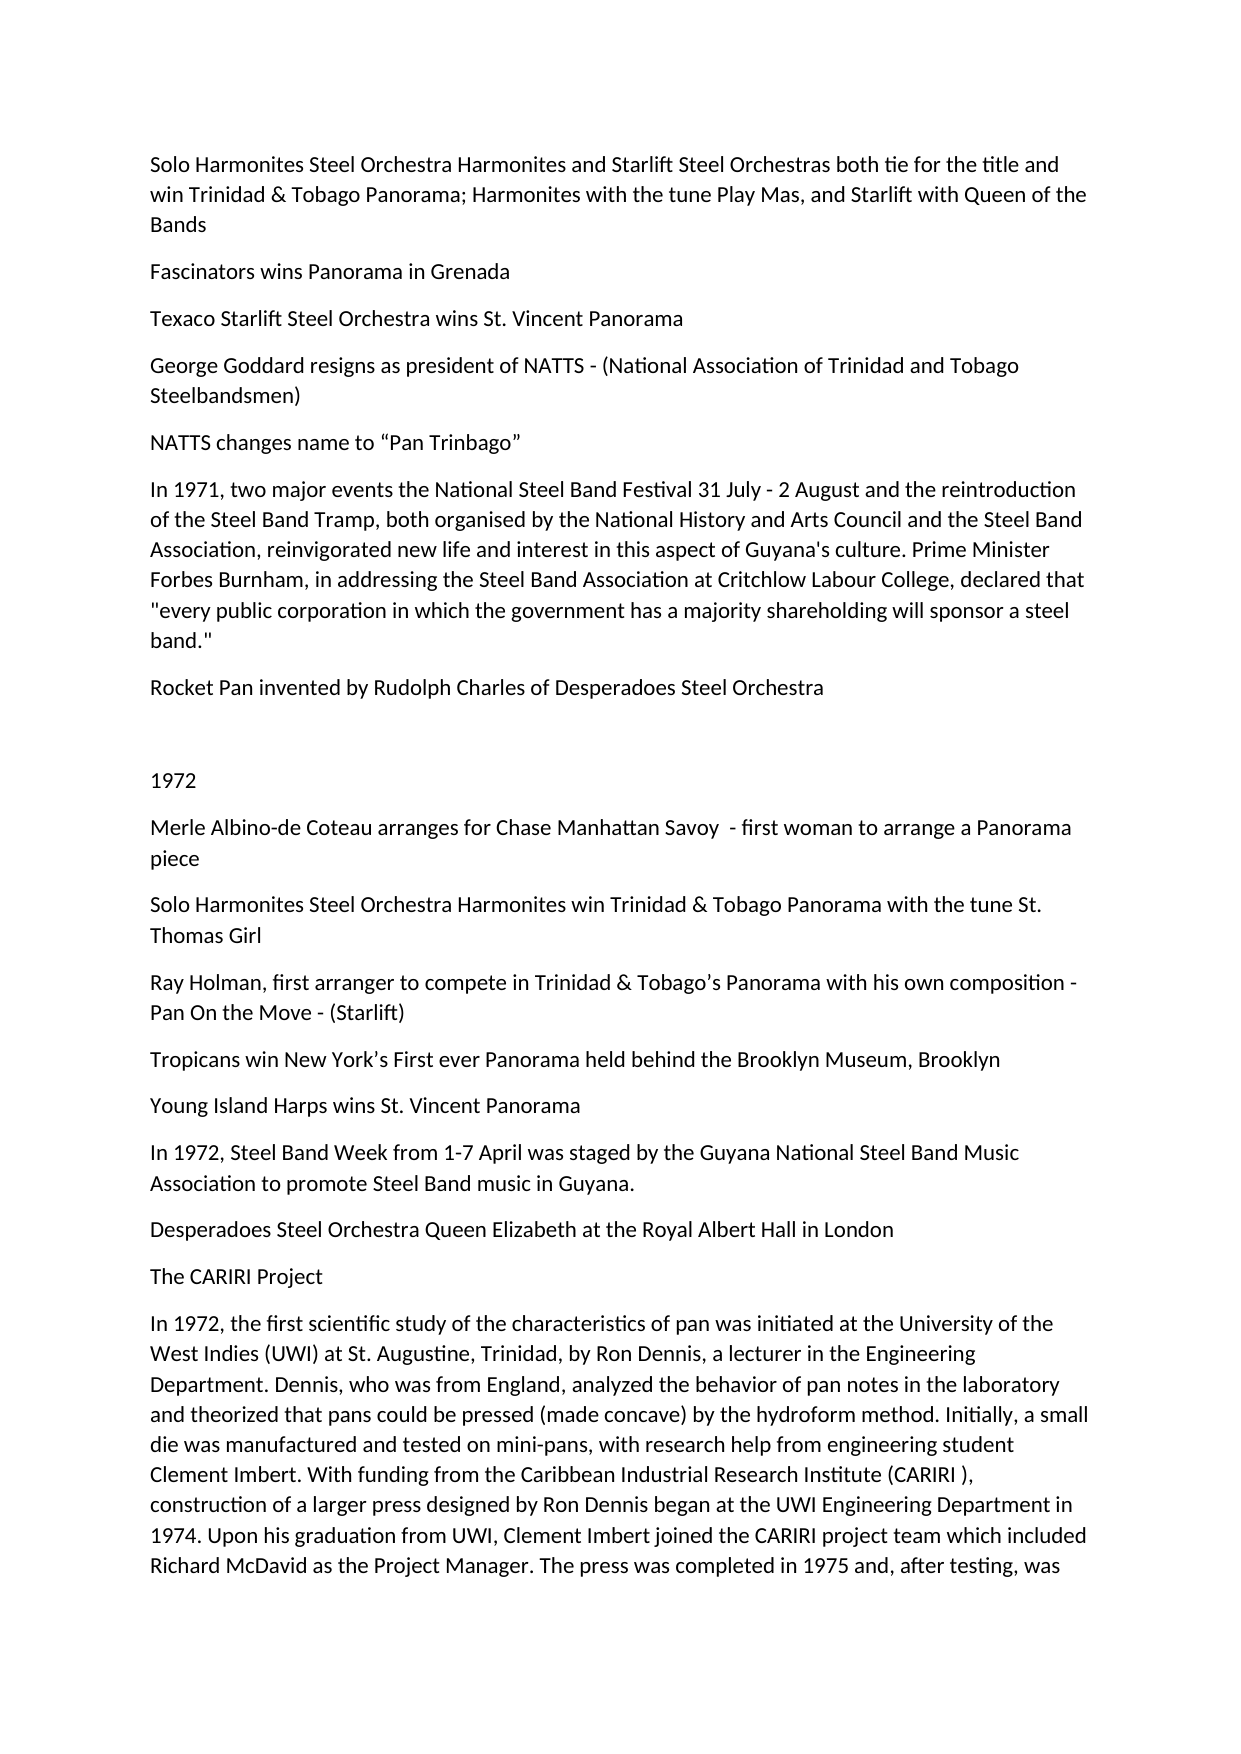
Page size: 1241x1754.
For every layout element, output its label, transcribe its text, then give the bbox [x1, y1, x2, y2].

text Tropicans win New York’s First ever Panorama held behind the Brooklyn Museum, Brooklyn [150, 1045, 1090, 1073]
text NATTS changes name to “Pan Trinbago” [150, 428, 1090, 456]
text Merle Albino-de Coteau arranges for Chase Manhattan Savoy - first woman to arrange a Panorama piece [150, 813, 1090, 872]
text Fascinators wins Panorama in Grenada [150, 257, 1090, 285]
text Rocket Pan invented by Rudolph Charles of Desperadoes Steel Orchestra [150, 673, 1090, 701]
text Solo Harmonites Steel Orchestra Harmonites and Starlift Steel Orchestras both tie for the title and win Trinidad & Tobago Panorama; Harmonites with the tune Play Mas, and Starlift with Queen of the Bands [150, 150, 1090, 238]
text Ray Holman, first arranger to compete in Trinidad & Tobago’s Panorama with his own composition - Pan On the Move - (Starlift) [150, 968, 1090, 1026]
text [150, 1309, 1090, 1579]
text The CARIRI Project [150, 1262, 1090, 1291]
text 1972 [150, 767, 1090, 795]
text Texaco Starlift Steel Orchestra wins St. Vincent Panorama [150, 304, 1090, 332]
text George Goddard resigns as president of NATTS - (National Association of Trinidad and Tobago Steelbandsmen) [150, 351, 1090, 409]
text Desperadoes Steel Orchestra Queen Elizabeth at the Royal Albert Hall in London [150, 1216, 1090, 1244]
text In 1971, two major events the National Steel Band Festival 31 July - 2 August and the reintroduction of the Steel Band Tramp, both organised by the National History and Arts Council and the Steel Band Association, reinvigorated new life and interest in this aspect of Guyana's culture. Prime Minister Forbes Burnham, in addressing the Steel Band Association at Critchlow Labour College, declared that "every public corporation in which the government has a majority shareholding will sponsor a steel band." [150, 475, 1090, 654]
text In 1972, Steel Band Week from 1-7 April was staged by the Guyana National Steel Band Music Association to promote Steel Band music in Guyana. [150, 1138, 1090, 1197]
text Solo Harmonites Steel Orchestra Harmonites win Trinidad & Tobago Panorama with the tune St. Thomas Girl [150, 891, 1090, 949]
text Young Island Harps wins St. Vincent Panorama [150, 1092, 1090, 1120]
